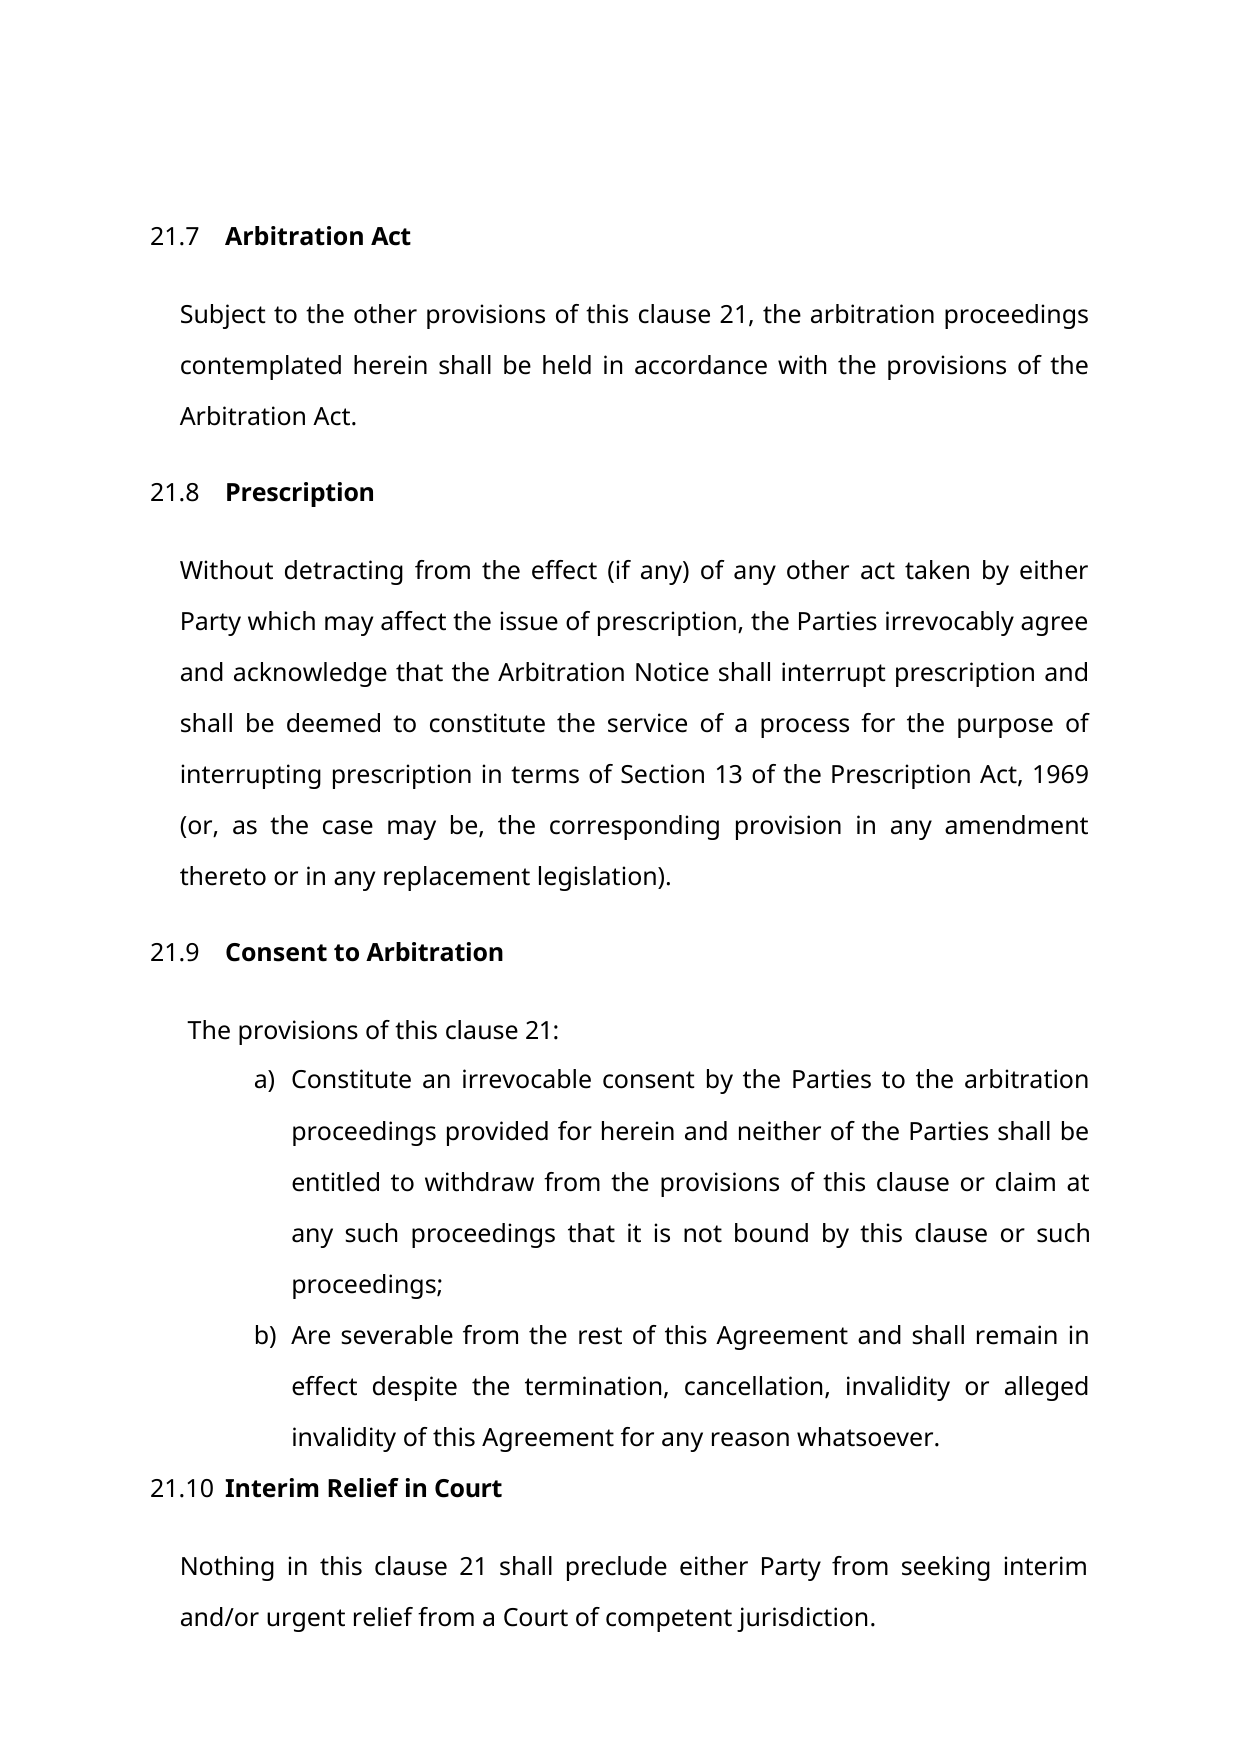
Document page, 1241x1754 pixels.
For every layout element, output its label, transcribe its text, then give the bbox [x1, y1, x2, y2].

subtitle Interim Relief in Court [150, 1471, 1240, 1504]
list Constitute an irrevocable consent by the Parties to the arbitration proceedings provided for herein and neither of the Parties shall be entitled to withdraw from the provisions of this clause or claim at any such proceedings that it is not bound by this clause or such proceedings; [253, 1062, 1091, 1300]
subtitle Prescription [150, 474, 1240, 508]
text Subject to the other provisions of this clause 21, the arbitration proceedings contemplated herein shall be held in accordance with the provisions of the Arbitration Act. [179, 296, 1090, 432]
list Are severable from the rest of this Agreement and shall remain in effect despite the termination, cancellation, invalidity or alleged invalidity of this Agreement for any reason whatsoever. [253, 1317, 1090, 1453]
text The provisions of this clause 21: [187, 1013, 1240, 1047]
text Nothing in this clause 21 shall preclude either Party from seeking interim and/or urgent relief from a Court of competent jurisdiction. [179, 1548, 1089, 1634]
subtitle Consent to Arbitration [150, 935, 1240, 969]
subtitle Arbitration Act [150, 218, 1240, 252]
text Without detracting from the effect (if any) of any other act taken by either Party which may affect the issue of prescription, the Parties irrevocably agree and acknowledge that the Arbitration Notice shall interrupt prescription and shall be deemed to constitute the service of a process for the purpose of interrupting prescription in terms of Section 13 of the Prescription Act, 1969 (or, as the case may be, the corresponding provision in any amendment thereto or in any replacement legislation). [179, 552, 1090, 893]
